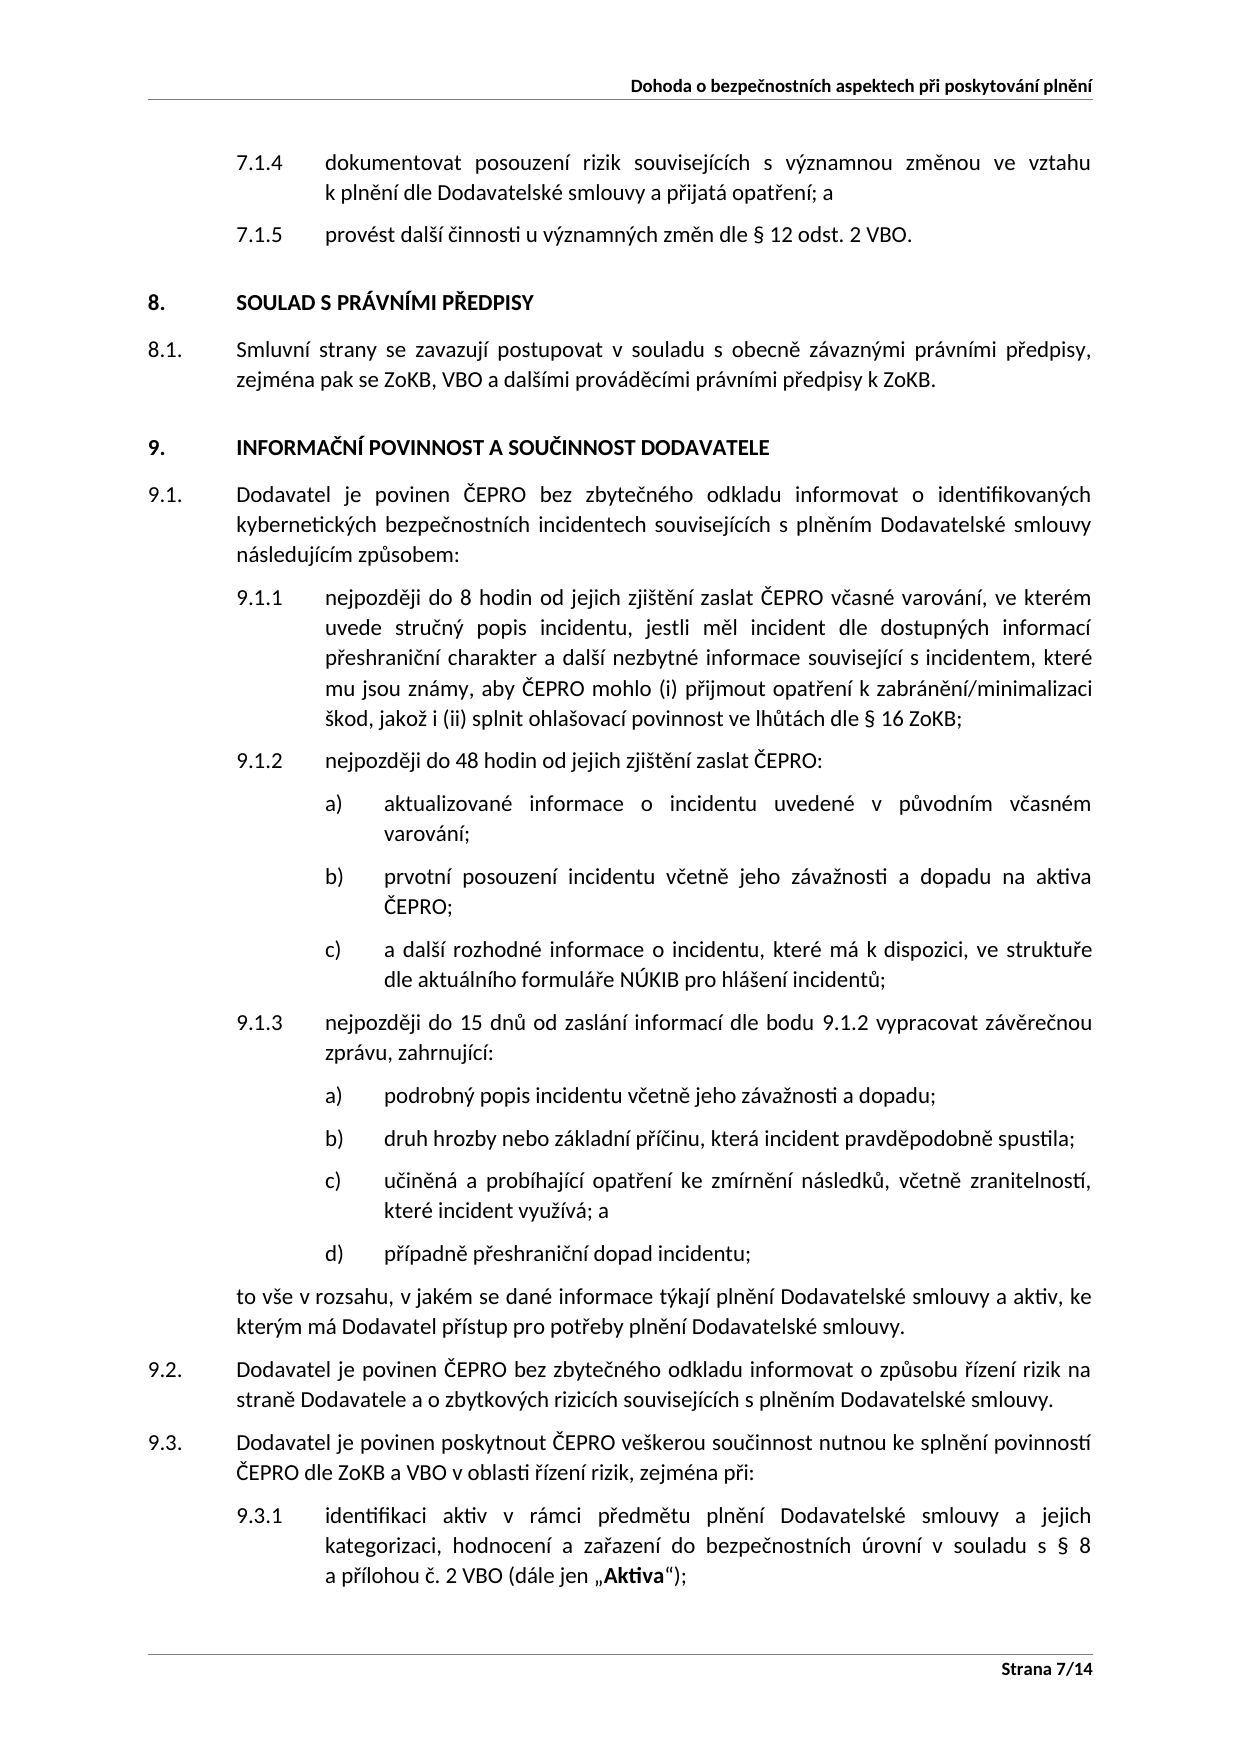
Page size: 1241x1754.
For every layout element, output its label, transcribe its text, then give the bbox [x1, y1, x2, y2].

list prvotní posouzení incidentu včetně jeho závažnosti a dopadu na aktiva ČEPRO; [325, 862, 1093, 920]
list identifikaci aktiv v rámci předmětu plnění Dodavatelské smlouvy a jejich kategorizaci, hodnocení a zařazení do bezpečnostních úrovní v souladu s § 8 a přílohou č. 2 VBO (dále jen „Aktiva“); [236, 1501, 1093, 1589]
text Informační povinnost a součinnost Dodavatele [148, 433, 1093, 461]
text Smluvní strany se zavazují postupovat v souladu s obecně závaznými právními předpisy, zejména pak se ZoKB, VBO a dalšími prováděcími právními předpisy k ZoKB. [148, 335, 1093, 393]
list podrobný popis incidentu včetně jeho závažnosti a dopadu; [325, 1081, 1093, 1109]
list nejpozději do 48 hodin od jejich zjištění zaslat ČEPRO: [236, 747, 1093, 774]
list dokumentovat posouzení rizik souvisejících s významnou změnou ve vztahu k plnění dle Dodavatelské smlouvy a přijatá opatření; a [236, 148, 1093, 206]
text Dodavatel je povinen ČEPRO bez zbytečného odkladu informovat o způsobu řízení rizik na straně Dodavatele a o zbytkových rizicích souvisejících s plněním Dodavatelské smlouvy. [148, 1355, 1093, 1413]
text Dodavatel je povinen ČEPRO bez zbytečného odkladu informovat o identifikovaných kybernetických bezpečnostních incidentech souvisejících s plněním Dodavatelské smlouvy následujícím způsobem: [148, 480, 1093, 568]
list provést další činnosti u významných změn dle § 12 odst. 2 VBO. [236, 221, 1093, 248]
list učiněná a probíhající opatření ke zmírnění následků, včetně zranitelností, které incident využívá; a [325, 1166, 1093, 1224]
text Dodavatel je povinen poskytnout ČEPRO veškerou součinnost nutnou ke splnění povinností ČEPRO dle ZoKB a VBO v oblasti řízení rizik, zejména při: [148, 1428, 1093, 1486]
list aktualizované informace o incidentu uvedené v původním včasném varování; [325, 789, 1093, 847]
list to vše v rozsahu, v jakém se dané informace týkají plnění Dodavatelské smlouvy a aktiv, ke kterým má Dodavatel přístup pro potřeby plnění Dodavatelské smlouvy. [236, 1282, 1093, 1340]
list nejpozději do 15 dnů od zaslání informací dle bodu 9.1.2 vypracovat závěrečnou zprávu, zahrnující: [236, 1008, 1093, 1066]
list případně přeshraniční dopad incidentu; [325, 1239, 1093, 1267]
list nejpozději do 8 hodin od jejich zjištění zaslat ČEPRO včasné varování, ve kterém uvede stručný popis incidentu, jestli měl incident dle dostupných informací přeshraniční charakter a další nezbytné informace související s incidentem, které mu jsou známy, aby ČEPRO mohlo (i) přijmout opatření k zabránění/minimalizaci škod, jakož i (ii) splnit ohlašovací povinnost ve lhůtách dle § 16 ZoKB; [236, 583, 1093, 732]
text Soulad s právními předpisy [148, 288, 1093, 316]
list a další rozhodné informace o incidentu, které má k dispozici, ve struktuře dle aktuálního formuláře NÚKIB pro hlášení incidentů; [325, 935, 1093, 993]
list druh hrozby nebo základní příčinu, která incident pravděpodobně spustila; [325, 1124, 1093, 1152]
